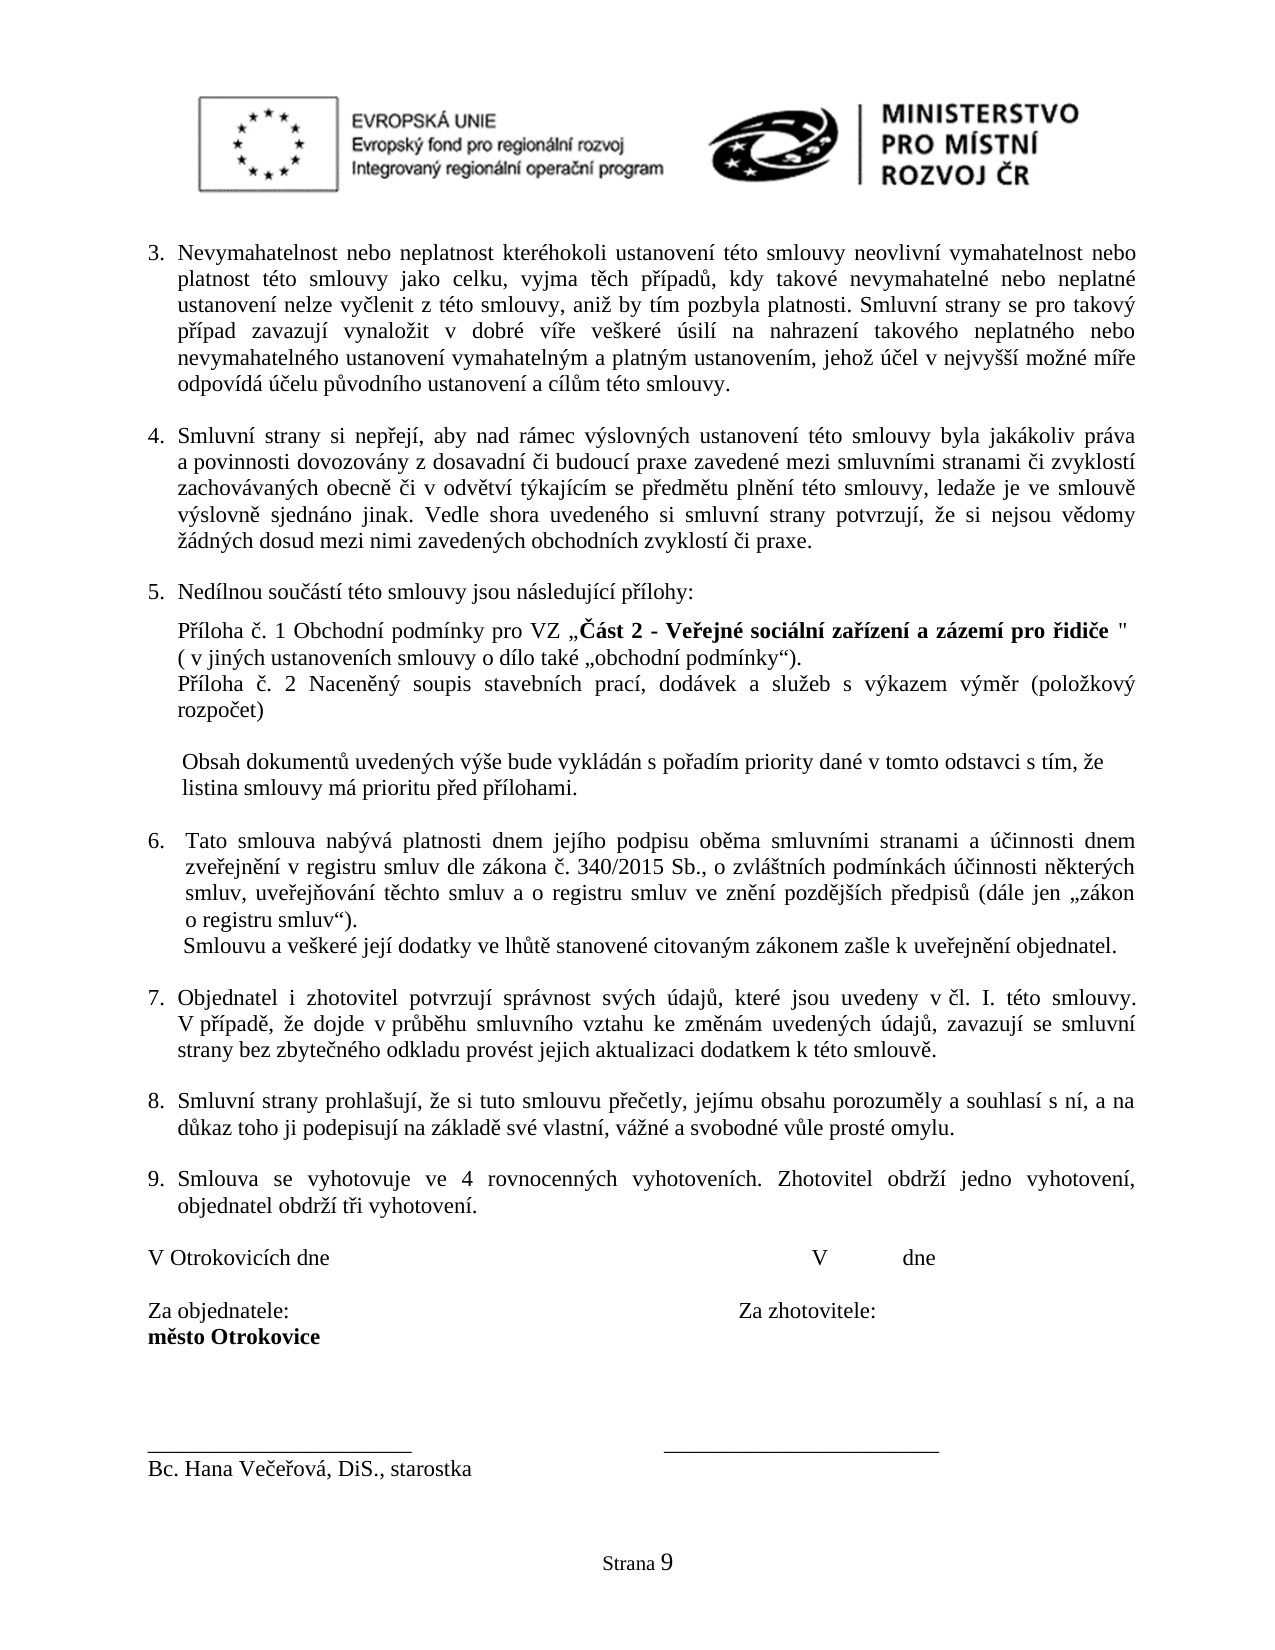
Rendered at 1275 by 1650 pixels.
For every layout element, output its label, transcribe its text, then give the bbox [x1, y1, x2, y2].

text V Otrokovicích dne V dne [148, 1244, 1137, 1271]
text Bc. Hana Večeřová, DiS., starostka [148, 1455, 1137, 1482]
text město Otrokovice [148, 1323, 1137, 1350]
text _______________________ ________________________ [148, 1429, 1137, 1455]
text listina smlouvy má prioritu před přílohami. [148, 774, 1127, 800]
list Nevymahatelnost nebo neplatnost kteréhokoli ustanovení této smlouvy neovlivní vymahatelnost nebo platnost této smlouvy jako celku, vyjma těch případů, kdy takové nevymahatelné nebo neplatné ustanovení nelze vyčlenit z této smlouvy, aniž by tím pozbyla platnosti. Smluvní strany se pro takový případ zavazují vynaložit v dobré víře veškeré úsilí na nahrazení takového neplatného nebo nevymahatelného ustanovení vymahatelným a platným ustanovením, jehož účel v nejvyšší možné míře odpovídá účelu původního ustanovení a cílům této smlouvy. [148, 238, 1137, 397]
picture [181, 73, 1095, 210]
text Příloha č. 1 Obchodní podmínky pro VZ „Část 2 - Veřejné sociální zařízení a zázemí pro řidiče " ( v jiných ustanoveních smlouvy o dílo také „obchodní podmínky“). [177, 617, 1127, 670]
list Objednatel i zhotovitel potvrzují správnost svých údajů, které jsou uvedeny v čl. I. této smlouvy. V případě, že dojde v průběhu smluvního vztahu ke změnám uvedených údajů, zavazují se smluvní strany bez zbytečného odkladu provést jejich aktualizaci dodatkem k této smlouvě. [148, 983, 1137, 1063]
list Smluvní strany si nepřejí, aby nad rámec výslovných ustanovení této smlouvy byla jakákoliv práva a povinnosti dovozovány z dosavadní či budoucí praxe zavedené mezi smluvními stranami či zvyklostí zachovávaných obecně či v odvětví týkajícím se předmětu plnění této smlouvy, ledaže je ve smlouvě výslovně sjednáno jinak. Vedle shora uvedeného si smluvní strany potvrzují, že si nejsou vědomy žádných dosud mezi nimi zavedených obchodních zvyklostí či praxe. [148, 422, 1137, 553]
text Za objednatele: Za zhotovitele: [148, 1297, 1137, 1323]
list Smlouva se vyhotovuje ve 4 rovnocenných vyhotoveních. Zhotovitel obdrží jedno vyhotovení, objednatel obdrží tři vyhotovení. [148, 1165, 1137, 1218]
list Tato smlouva nabývá platnosti dnem jejího podpisu oběma smluvními stranami a účinnosti dnem zveřejnění v registru smluv dle zákona č. 340/2015 Sb., o zvláštních podmínkách účinnosti některých smluv, uveřejňování těchto smluv a o registru smluv ve znění pozdějších předpisů (dále jen „zákon o registru smluv“). [148, 827, 1137, 932]
text Příloha č. 2 Naceněný soupis stavebních prací, dodávek a služeb s výkazem výměr (položkový rozpočet) [177, 670, 1137, 723]
text Obsah dokumentů uvedených výše bude vykládán s pořadím priority dané v tomto odstavci s tím, že [148, 748, 1127, 774]
text Smlouvu a veškeré její dodatky ve lhůtě stanovené citovaným zákonem zašle k uveřejnění objednatel. [177, 932, 1137, 958]
list Smluvní strany prohlašují, že si tuto smlouvu přečetly, jejímu obsahu porozuměly a souhlasí s ní, a na důkaz toho ji podepisují na základě své vlastní, vážné a svobodné vůle prosté omylu. [148, 1088, 1137, 1140]
list Nedílnou součástí této smlouvy jsou následující přílohy: [148, 578, 1127, 605]
